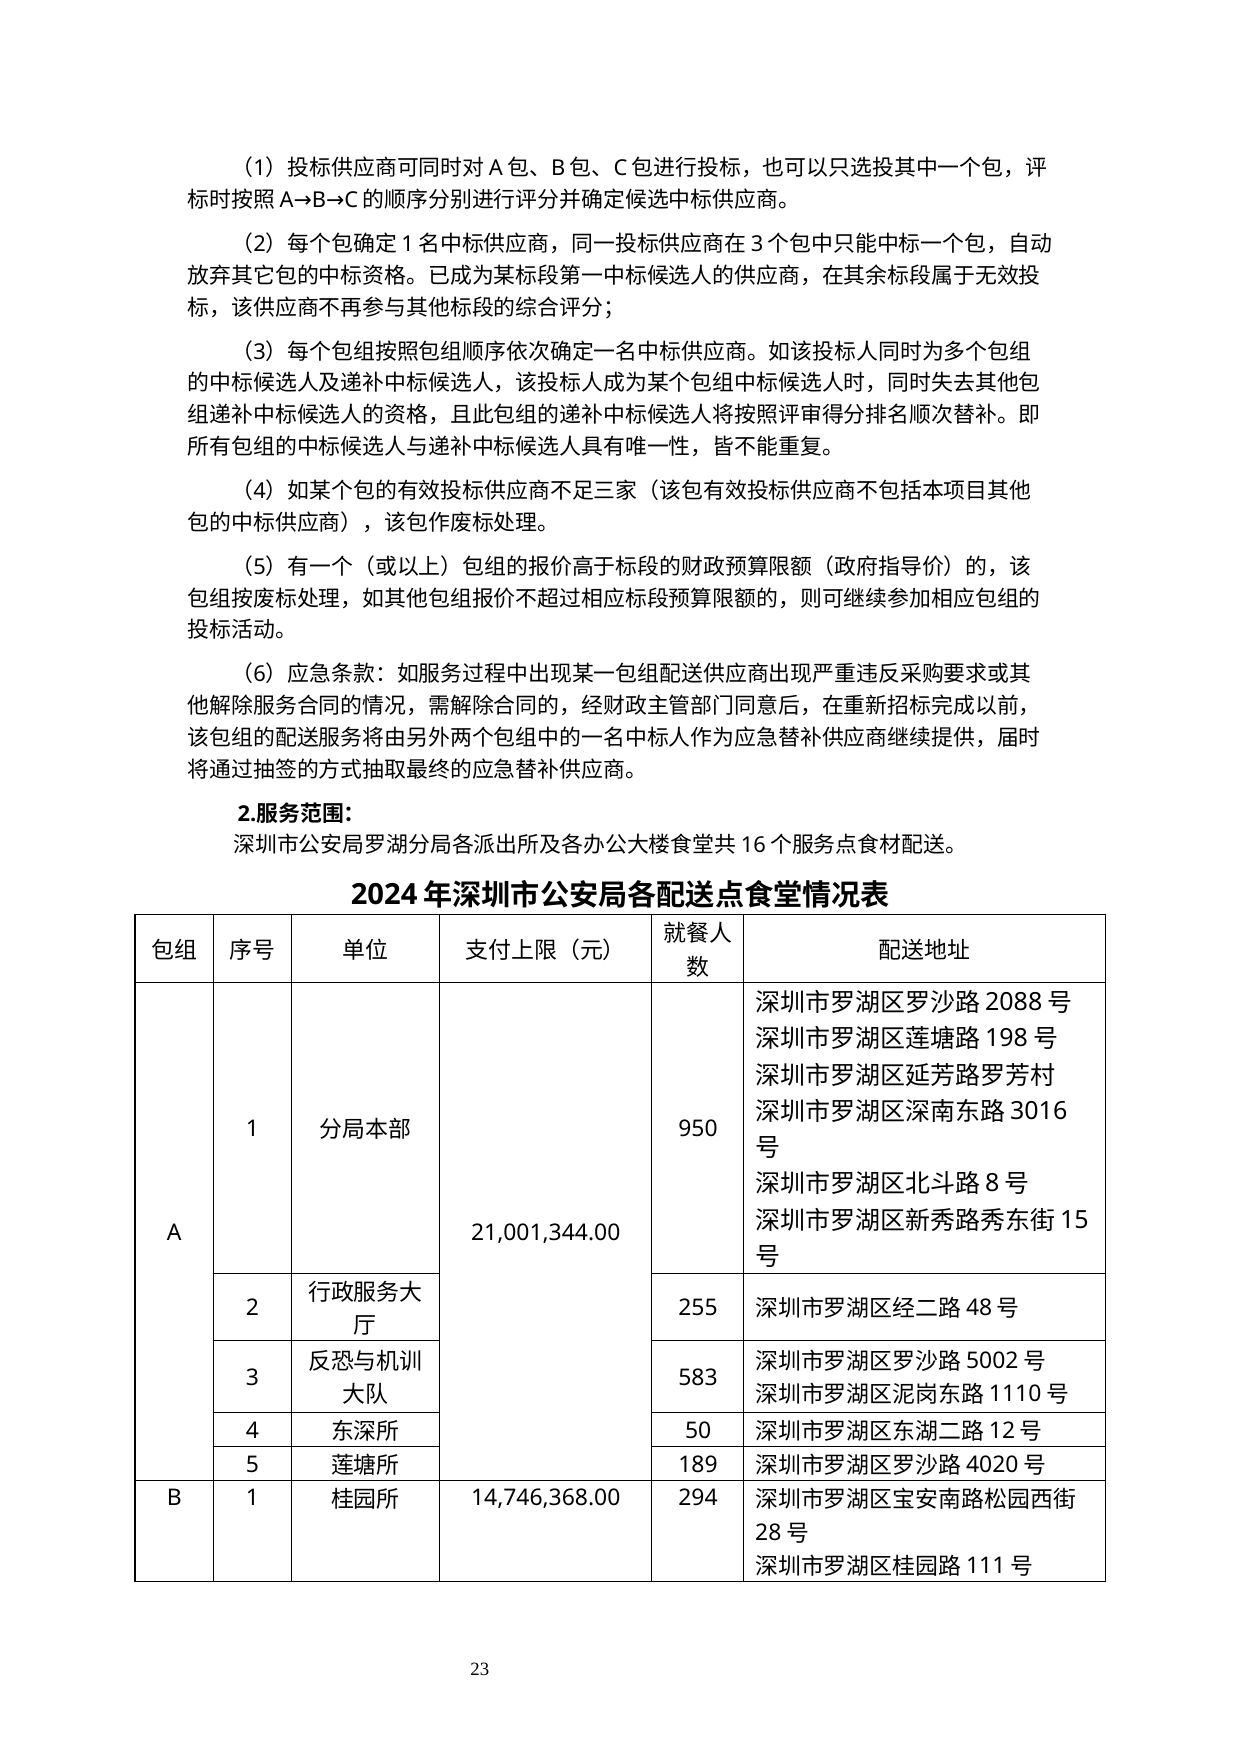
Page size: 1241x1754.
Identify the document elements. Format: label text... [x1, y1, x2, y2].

table_header 2024年深圳市公安局各配送点食堂情况表 [135, 872, 1105, 914]
text （6）应急条款：如服务过程中出现某一包组配送供应商出现严重违反采购要求或其他解除服务合同的情况，需解除合同的，经财政主管部门同意后，在重新招标完成以前，该包组的配送服务将由另外两个包组中的一名中标人作为应急替补供应商继续提供，届时将通过抽签的方式抽取最终的应急替补供应商。 [187, 656, 1053, 783]
table_cell 支付上限（元） [440, 915, 651, 982]
table_cell 2 [214, 1274, 291, 1340]
table_cell 5 [214, 1447, 291, 1480]
text （3）每个包组按照包组顺序依次确定一名中标供应商。如该投标人同时为多个包组的中标候选人及递补中标候选人，该投标人成为某个包组中标候选人时，同时失去其他包组递补中标候选人的资格，且此包组的递补中标候选人将按照评审得分排名顺次替补。即所有包组的中标候选人与递补中标候选人具有唯一性，皆不能重复。 [187, 334, 1053, 460]
table_cell 莲塘所 [292, 1447, 439, 1480]
table_cell 3 [214, 1341, 291, 1412]
table_cell 东深所 [292, 1413, 439, 1446]
table_cell 294 [652, 1481, 743, 1581]
text （1）投标供应商可同时对A包、B包、C包进行投标，也可以只选投其中一个包，评标时按照A→B→C的顺序分别进行评分并确定候选中标供应商。 [187, 150, 1053, 213]
table_cell 1 [214, 1481, 291, 1581]
table_cell 255 [652, 1274, 743, 1340]
text （5）有一个（或以上）包组的报价高于标段的财政预算限额（政府指导价）的，该包组按废标处理，如其他包组报价不超过相应标段预算限额的，则可继续参加相应包组的投标活动。 [187, 549, 1053, 644]
table_cell B [136, 1481, 213, 1581]
table_cell 深圳市罗湖区经二路48号 [744, 1274, 1105, 1340]
table_cell 950 [652, 983, 743, 1273]
table_cell 21,001,344.00 [440, 983, 651, 1480]
table_cell A [136, 983, 213, 1480]
text （4）如某个包的有效投标供应商不足三家（该包有效投标供应商不包括本项目其他包的中标供应商），该包作废标处理。 [187, 473, 1053, 536]
table_cell 序号 [214, 915, 291, 982]
table_cell 反恐与机训大队 [292, 1341, 439, 1412]
table_cell 深圳市罗湖区罗沙路4020号 [744, 1447, 1105, 1480]
table_cell 1 [214, 983, 291, 1273]
table_cell 深圳市罗湖区罗沙路2088号 深圳市罗湖区莲塘路198号 深圳市罗湖区延芳路罗芳村 深圳市罗湖区深南东路3016号 深圳市罗湖区北斗路8号 深圳市罗湖区新秀路秀东街15号 [744, 983, 1105, 1273]
table_cell 桂园所 [292, 1481, 439, 1581]
table_cell 分局本部 [292, 983, 439, 1273]
table_cell 就餐人数 [652, 915, 743, 982]
table_cell 深圳市罗湖区东湖二路12号 [744, 1413, 1105, 1446]
table_cell 深圳市罗湖区宝安南路松园西街28号 深圳市罗湖区桂园路111号 [744, 1481, 1105, 1581]
table_cell 行政服务大厅 [292, 1274, 439, 1340]
table_cell 50 [652, 1413, 743, 1446]
text （2）每个包确定1名中标供应商，同一投标供应商在3个包中只能中标一个包，自动放弃其它包的中标资格。已成为某标段第一中标候选人的供应商，在其余标段属于无效投标，该供应商不再参与其他标段的综合评分； [187, 226, 1053, 321]
text 2.服务范围： [187, 796, 1053, 827]
table_cell 189 [652, 1447, 743, 1480]
table_cell 深圳市罗湖区罗沙路5002号 深圳市罗湖区泥岗东路1110号 [744, 1341, 1105, 1412]
table_cell 4 [214, 1413, 291, 1446]
text 深圳市公安局罗湖分局各派出所及各办公大楼食堂共16个服务点食材配送。 [187, 827, 1053, 859]
table_cell 配送地址 [744, 915, 1105, 982]
table_cell 单位 [292, 915, 439, 982]
table_cell 14,746,368.00 [440, 1481, 651, 1581]
table_cell 包组 [136, 915, 213, 982]
table_cell 583 [652, 1341, 743, 1412]
